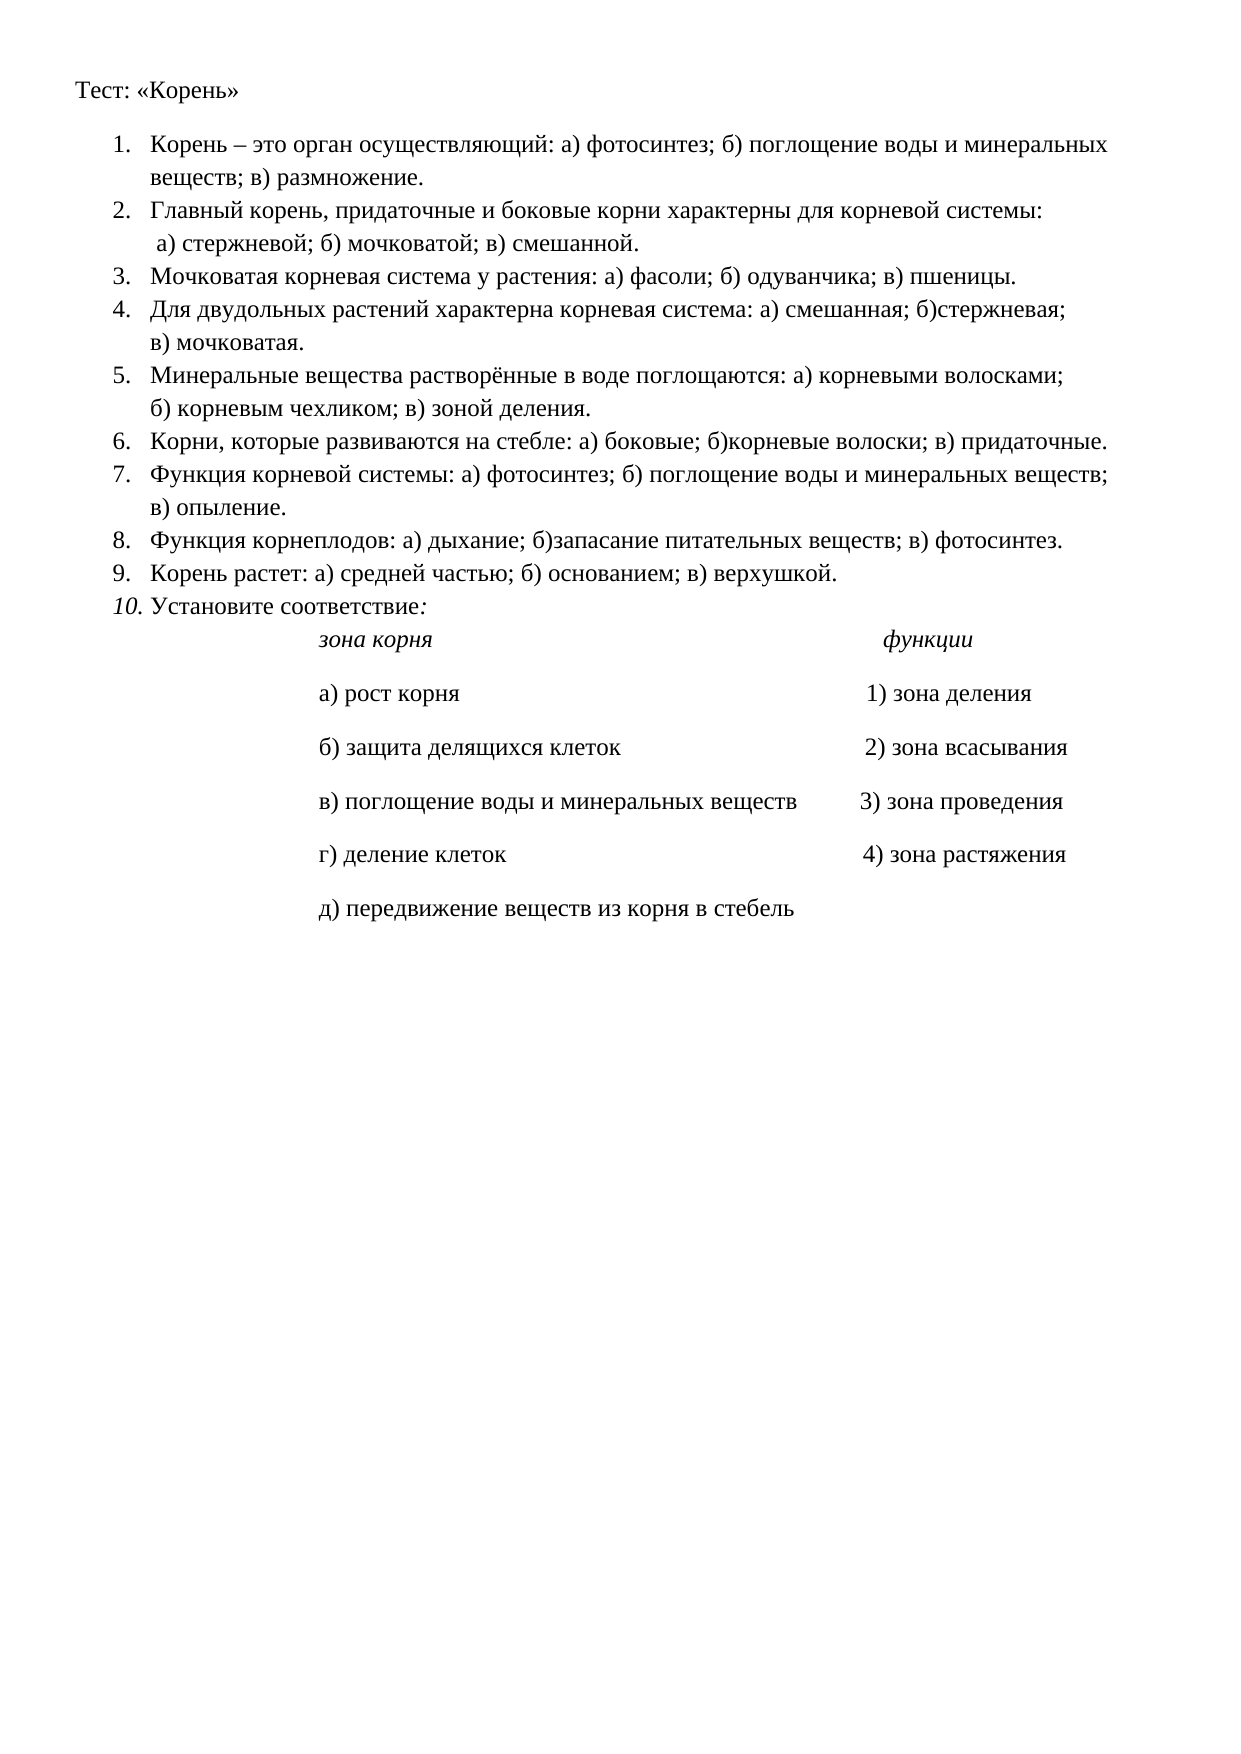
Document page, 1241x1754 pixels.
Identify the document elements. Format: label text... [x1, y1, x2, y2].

list Установите соответствие: [112, 591, 1165, 620]
list Минеральные вещества растворённые в воде поглощаются: а) корневыми волосками; б) корневым чехликом; в) зоной деления. [112, 360, 1165, 422]
text в) поглощение воды и минеральных веществ 3) зона проведения [112, 786, 1165, 814]
list зона корня функции [150, 624, 1165, 653]
text а) рост корня 1) зона деления [112, 678, 1165, 707]
list Корни, которые развиваются на стебле: а) боковые; б)корневые волоски; в) придаточные. [112, 426, 1165, 455]
text Тест: «Корень» [75, 75, 1165, 104]
list а) стержневой; б) мочковатой; в) смешанной. [150, 228, 1165, 257]
list Корень растет: а) средней частью; б) основанием; в) верхушкой. [112, 558, 1165, 587]
list Главный корень, придаточные и боковые корни характерны для корневой системы: [112, 195, 1165, 224]
list Функция корнеплодов: а) дыхание; б)запасание питательных веществ; в) фотосинтез. [112, 525, 1165, 554]
text д) передвижение веществ из корня в стебель [112, 893, 1165, 922]
list Функция корневой системы: а) фотосинтез; б) поглощение воды и минеральных веществ; в) опыление. [112, 459, 1165, 521]
text б) защита делящихся клеток 2) зона всасывания [112, 732, 1165, 761]
list Корень – это орган осуществляющий: а) фотосинтез; б) поглощение воды и минеральных веществ; в) размножение. [112, 129, 1165, 191]
text г) деление клеток 4) зона растяжения [112, 839, 1165, 868]
list Мочковатая корневая система у растения: а) фасоли; б) одуванчика; в) пшеницы. [112, 261, 1165, 290]
list Для двудольных растений характерна корневая система: а) смешанная; б)стержневая; в) мочковатая. [112, 294, 1165, 356]
